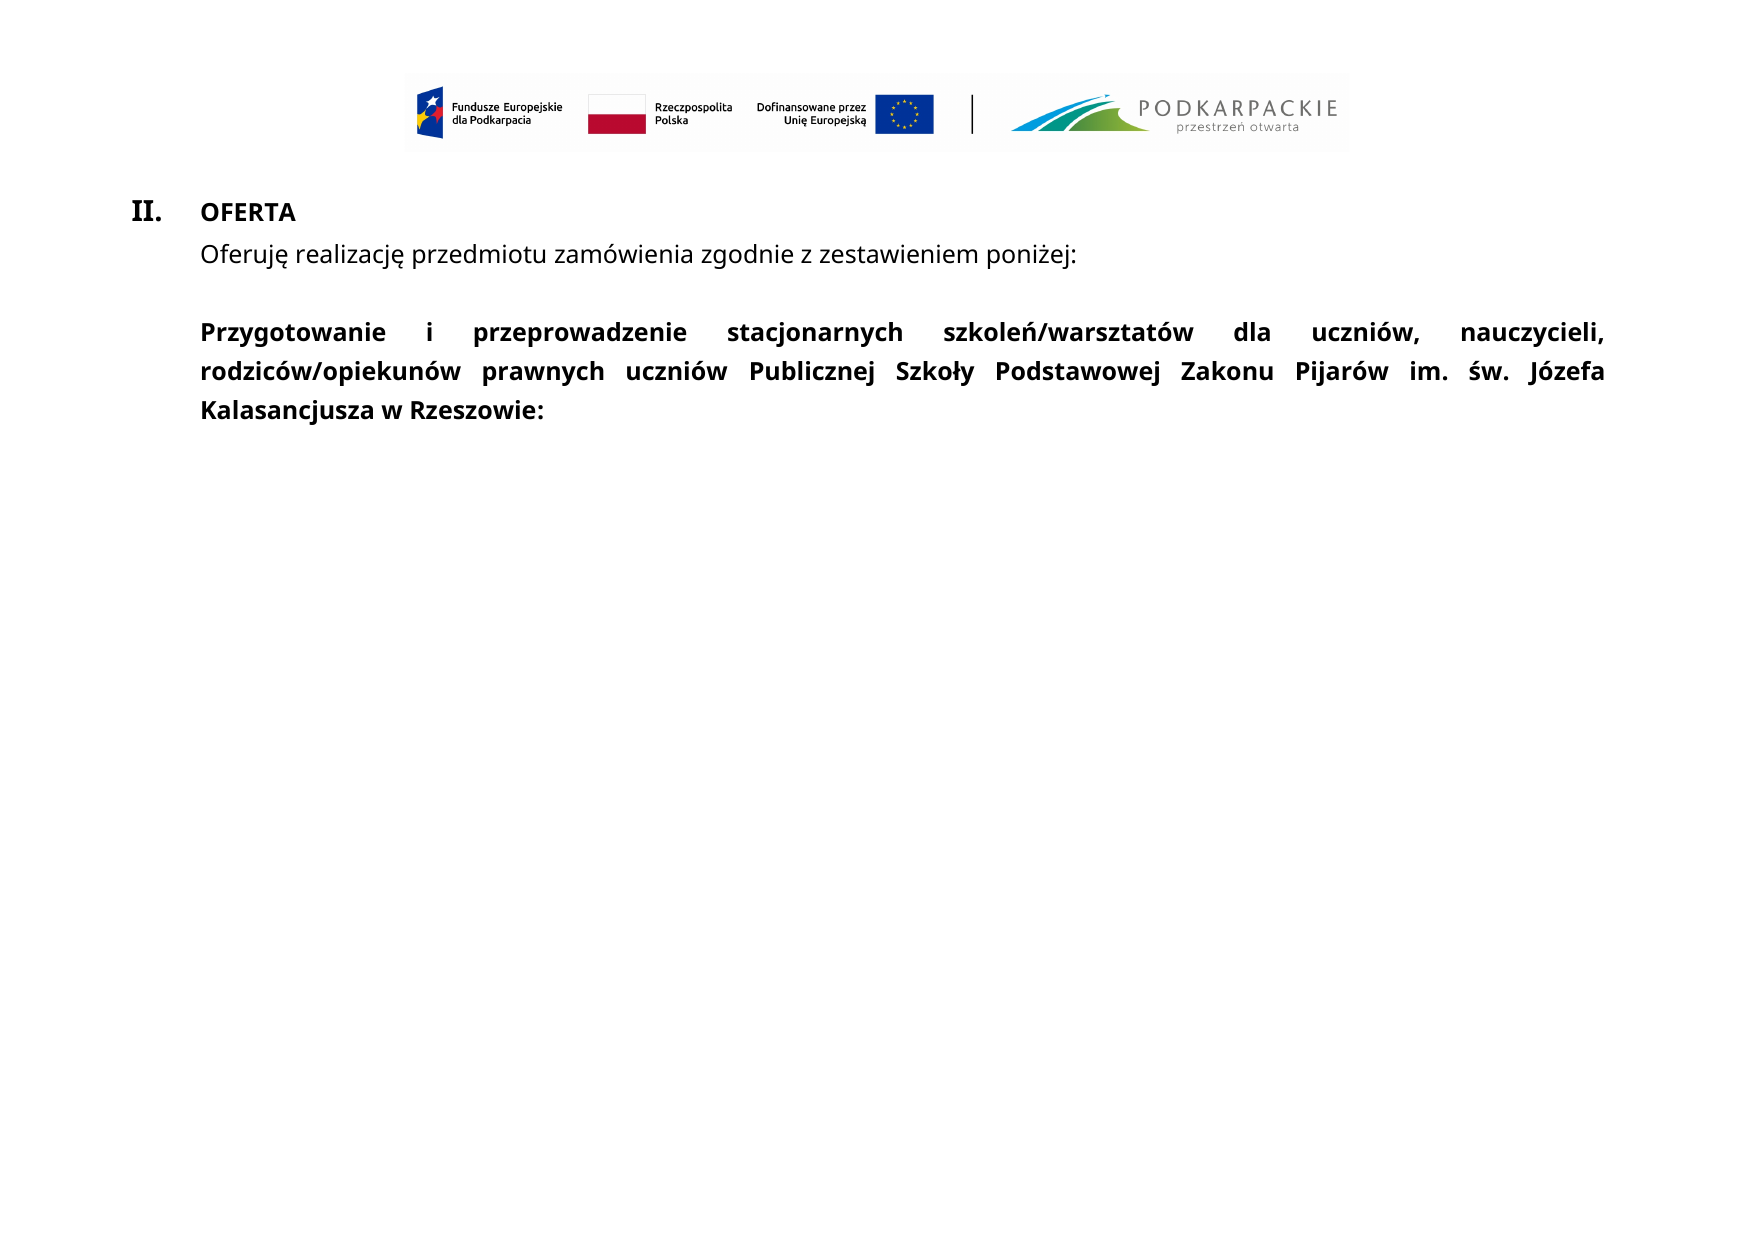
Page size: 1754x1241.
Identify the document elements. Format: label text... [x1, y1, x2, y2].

picture [404, 73, 1350, 152]
list Przygotowanie i przeprowadzenie stacjonarnych szkoleń/warsztatów dla uczniów, nauczycieli, rodziców/opiekunów prawnych uczniów Publicznej Szkoły Podstawowej Zakonu Pijarów im. św. Józefa Kalasancjusza w Rzeszowie: [200, 315, 1606, 427]
list Oferuję realizację przedmiotu zamówienia zgodnie z zestawieniem poniżej: [200, 236, 1606, 270]
list OFERTA [162, 191, 1606, 230]
